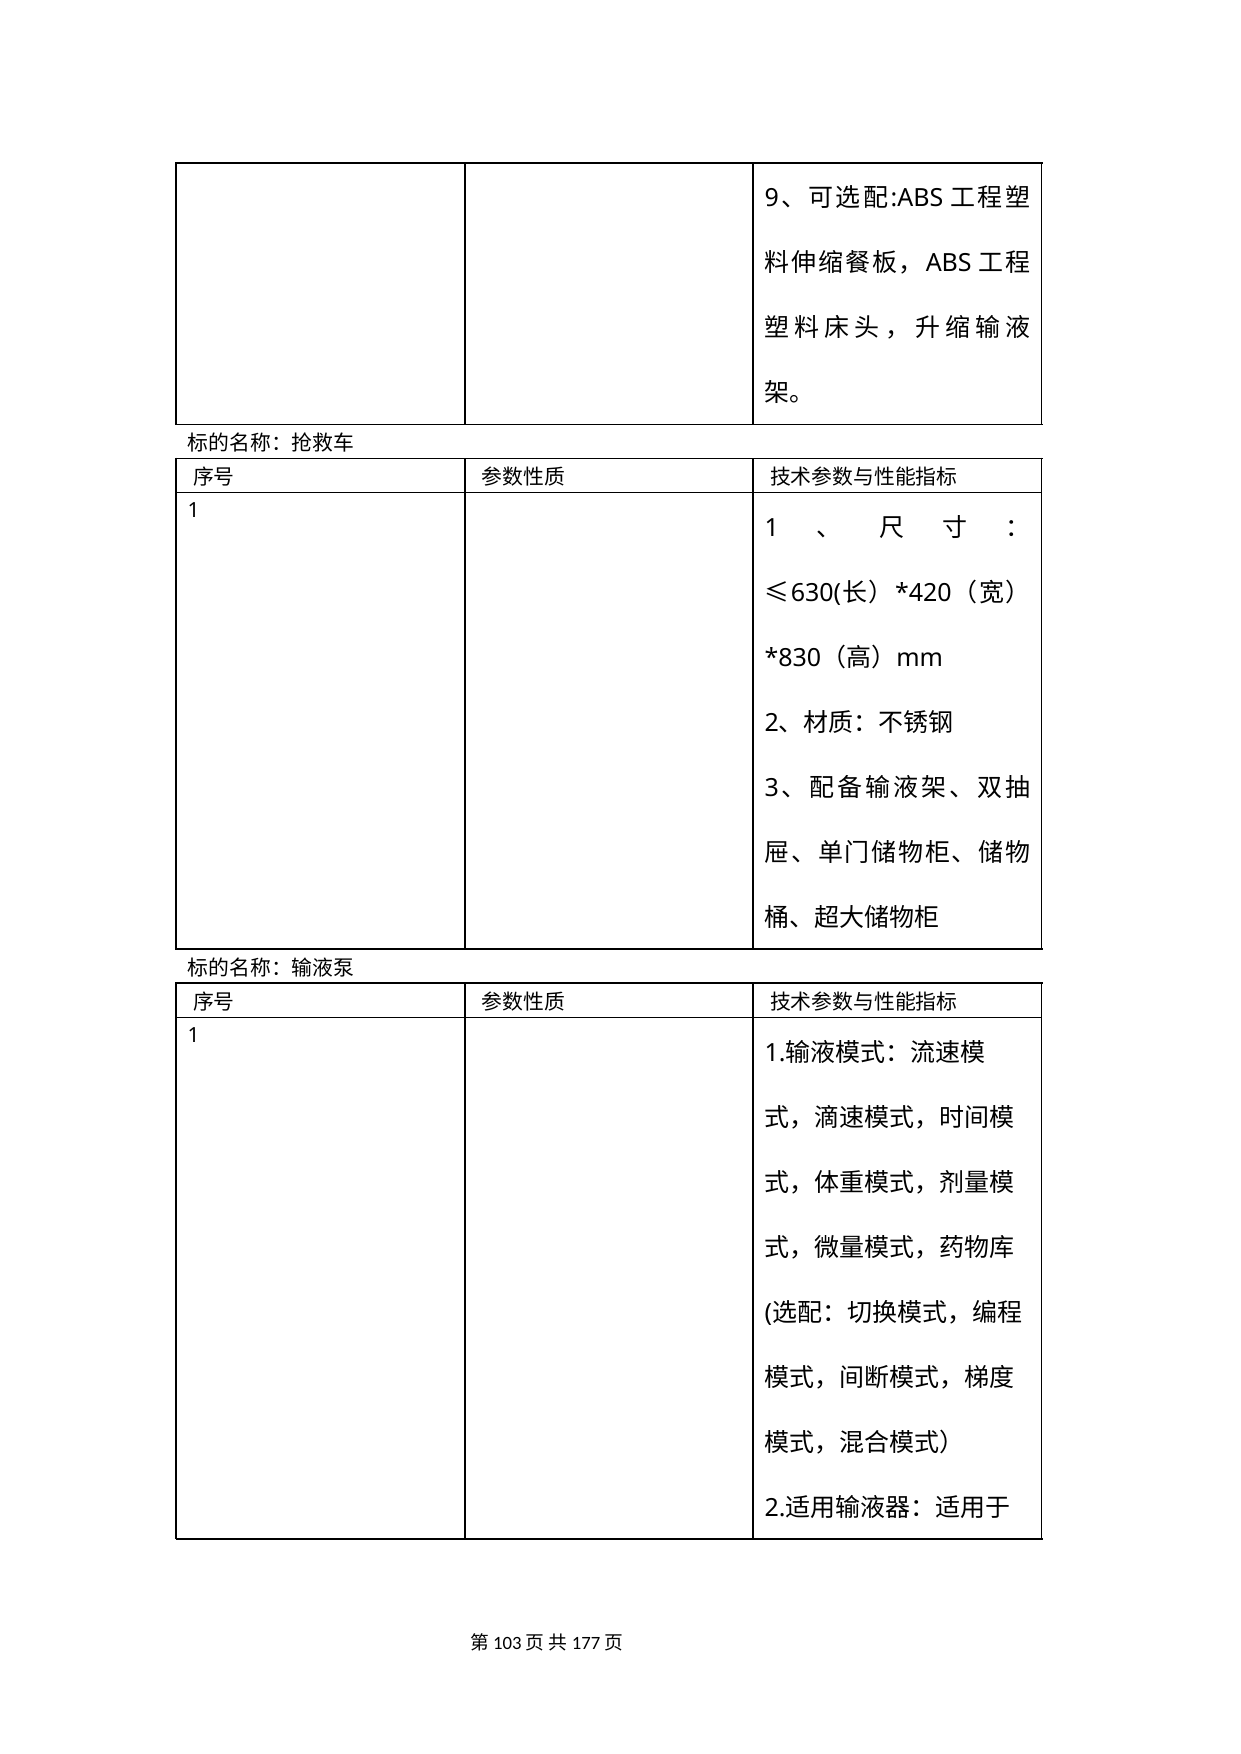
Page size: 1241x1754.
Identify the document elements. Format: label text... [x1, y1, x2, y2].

table_header 参数性质 [466, 459, 752, 492]
table_cell 1 [177, 1018, 464, 1538]
table_cell 1 [177, 493, 464, 948]
table_cell 1 [177, 164, 464, 423]
table_cell [466, 1018, 752, 1538]
table_cell [466, 493, 752, 948]
table_header 序号 [177, 984, 464, 1016]
table_header 技术参数与性能指标 [754, 459, 1041, 492]
text 标的名称：输液泵 [187, 950, 1053, 982]
text 标的名称：抢救车 [187, 425, 1053, 458]
table_header 参数性质 [466, 984, 752, 1016]
table_cell [466, 164, 752, 423]
table_header 序号 [177, 459, 464, 492]
table_cell 1、尺寸：≤630(长）*420（宽）*830（高）mm 2、材质：不锈钢 3、配备输液架、双抽屉、单门储物柜、储物桶、超大储物柜 [754, 493, 1041, 948]
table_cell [754, 164, 1041, 423]
table_header 技术参数与性能指标 [754, 984, 1041, 1016]
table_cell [754, 1018, 1041, 1538]
